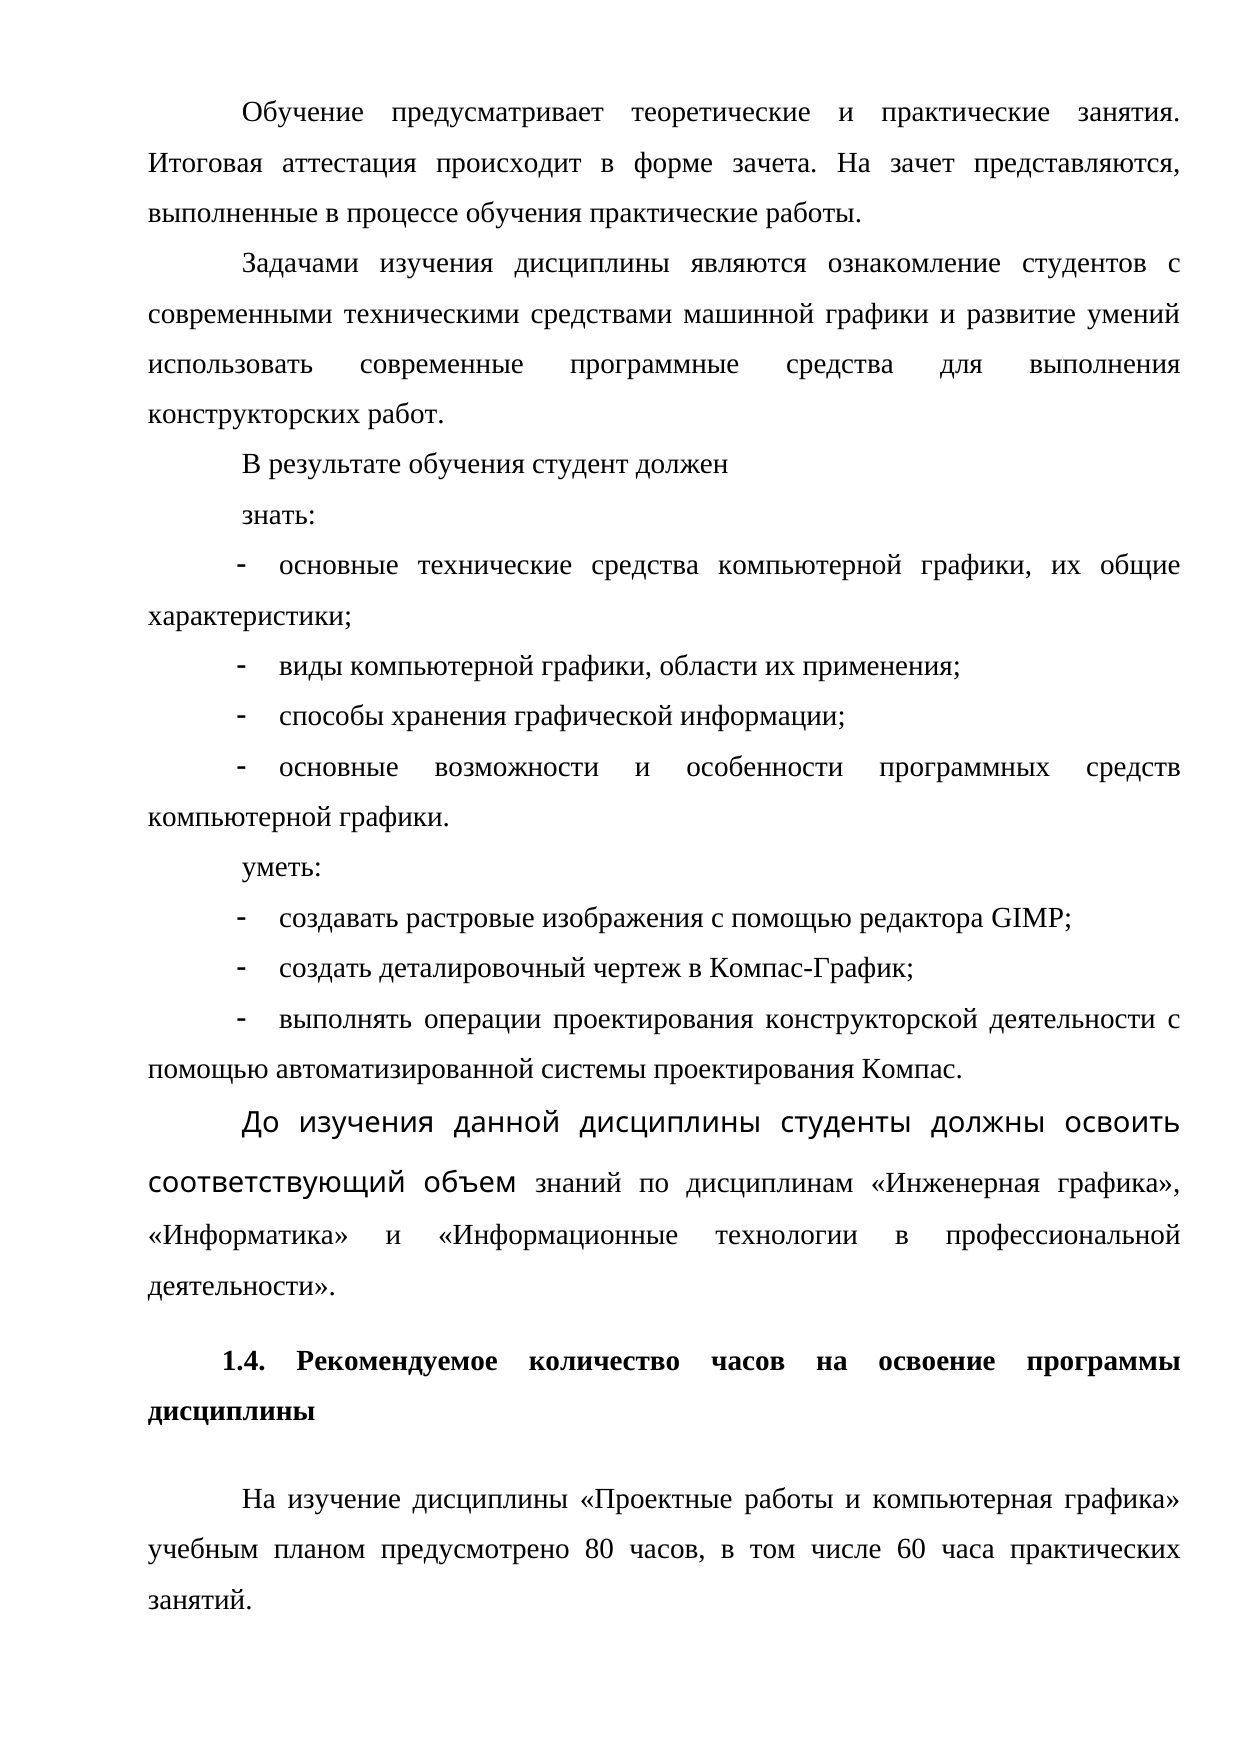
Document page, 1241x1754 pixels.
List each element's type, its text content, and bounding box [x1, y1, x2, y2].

list виды компьютерной графики, области их применения; [148, 648, 1181, 682]
list основные технические средства компьютерной графики, их общие характеристики; [148, 547, 1181, 631]
text В результате обучения студент должен [148, 447, 1181, 480]
text уметь: [148, 849, 1181, 883]
text Задачами изучения дисциплины являются ознакомление студентов с современными техническими средствами машинной графики и развитие умений использовать современные программные средства для выполнения конструкторских работ. [148, 245, 1181, 430]
text 1.4. Рекомендуемое количество часов на освоение программы дисциплины [148, 1343, 1181, 1427]
list основные возможности и особенности программных средств компьютерной графики. [148, 749, 1181, 833]
text До изучения данной дисциплины студенты должны освоить соответствующий объем знаний по дисциплинам «Инженерная графика», «Информатика» и «Информационные технологии в профессиональной деятельности». [148, 1101, 1181, 1301]
list создать деталировочный чертеж в Компас-График; [148, 950, 1181, 984]
text знать: [148, 497, 1181, 531]
list способы хранения графической информации; [148, 698, 1181, 732]
text На изучение дисциплины «Проектные работы и компьютерная графика» учебным планом предусмотрено 80 часов, в том числе 60 часа практических занятий. [148, 1481, 1181, 1615]
list создавать растровые изображения с помощью редактора GIMP; [148, 900, 1181, 933]
text Обучение предусматривает теоретические и практические занятия. Итоговая аттестация происходит в форме зачета. На зачет представляются, выполненные в процессе обучения практические работы. [148, 94, 1181, 229]
list выполнять операции проектирования конструкторской деятельности с помощью автоматизированной системы проектирования Компас. [148, 1001, 1181, 1085]
